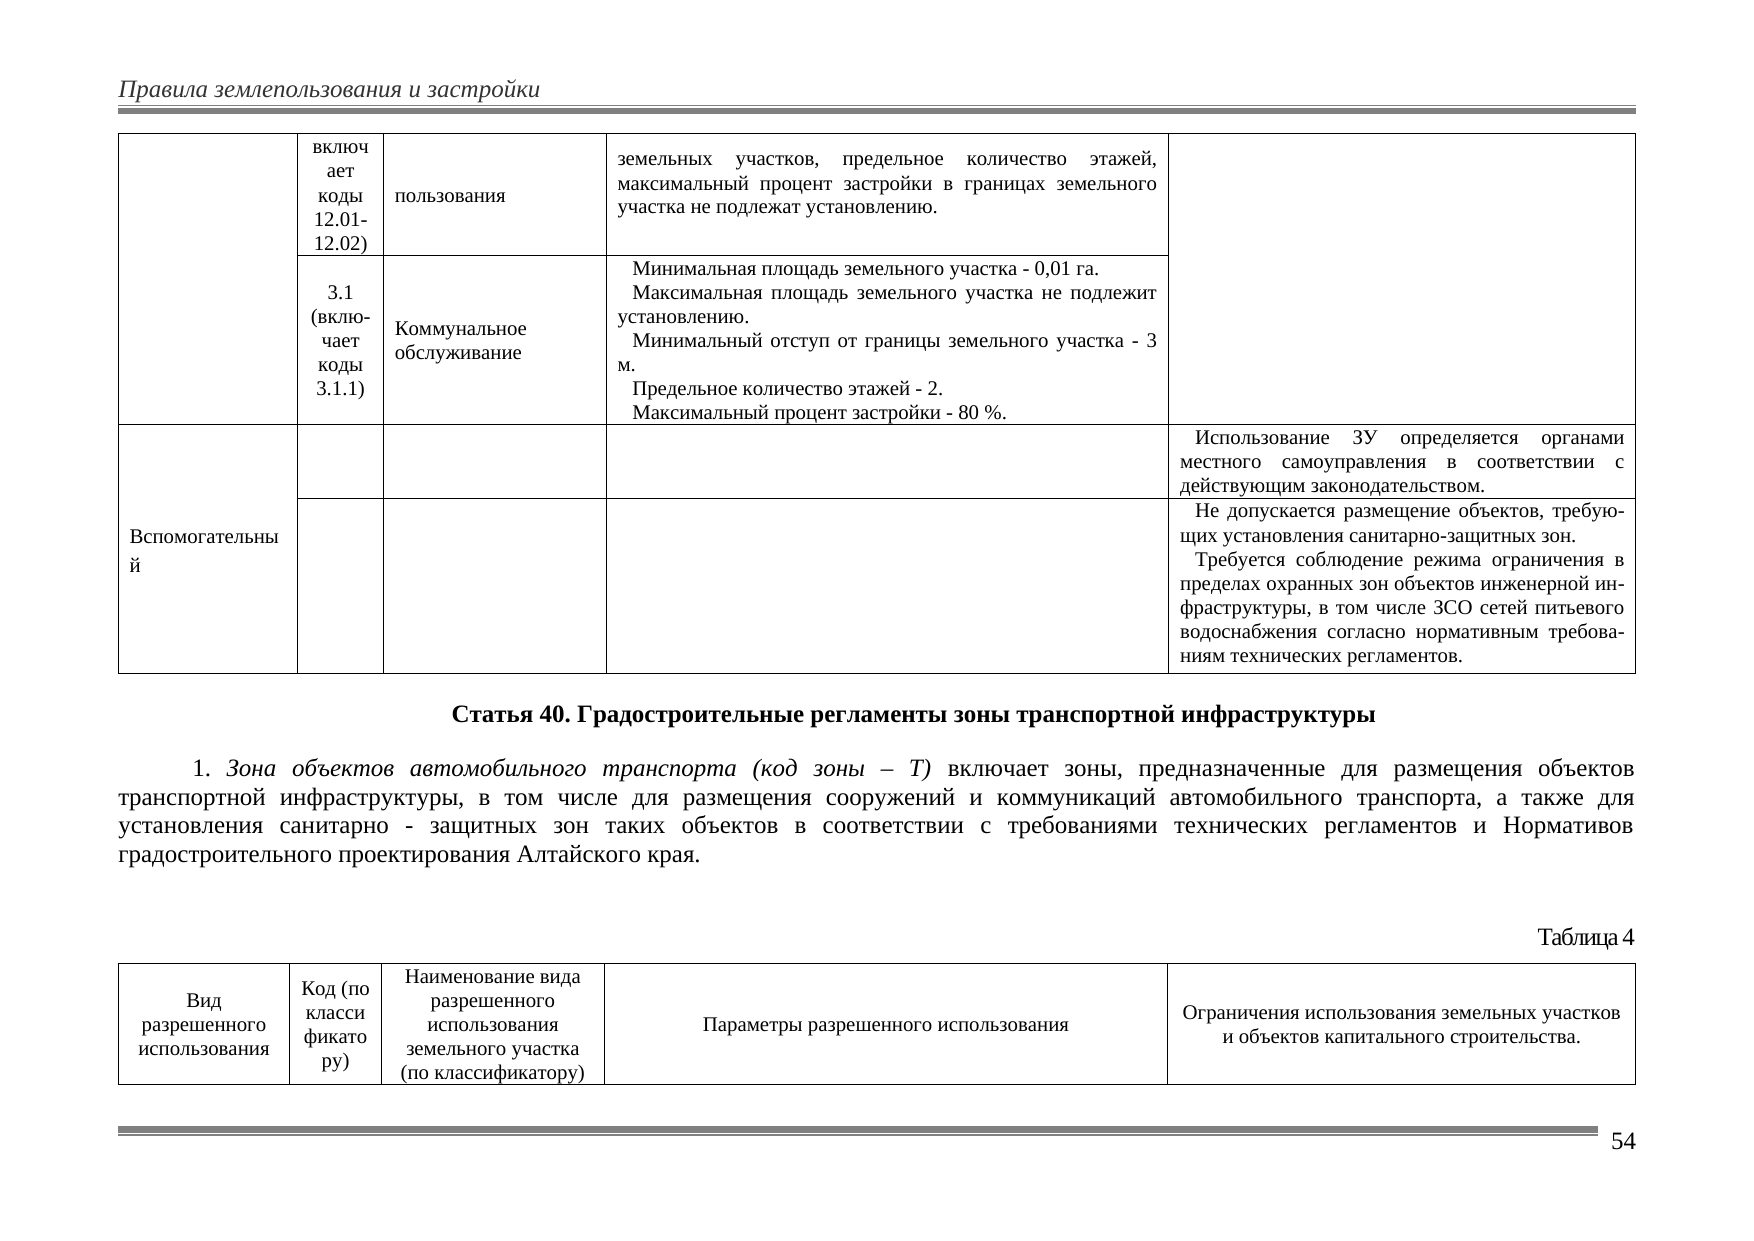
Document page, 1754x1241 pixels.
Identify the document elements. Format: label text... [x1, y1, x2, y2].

text Статья 40. Градостроительные регламенты зоны транспортной инфраструктуры [118, 699, 1636, 728]
table_header Ограничения использования земельных участков и объектов капитального строительства. [1168, 964, 1635, 1084]
table_cell [298, 499, 383, 673]
table_cell 3.1 (вклю-чает коды 3.1.1) [298, 256, 383, 424]
table_cell [298, 425, 383, 497]
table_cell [607, 134, 1168, 255]
table_cell [384, 499, 606, 673]
table_header Код (по классификатору) [290, 964, 381, 1084]
table_cell [384, 425, 606, 497]
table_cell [384, 134, 606, 255]
table_header Наименование вида разрешенного использования земельного участка (по классификатору) [382, 964, 430, 1084]
table_cell Минимальная площадь земельного участка - 0,01 га. Максимальная площадь земельного участка не подлежит установлению. Минимальный отступ от границы земельного участка - 3 м. Предельное количество этажей - 2. Максимальный процент застройки - 80 %. [607, 256, 1168, 424]
list Таблица 4 [215, 922, 1636, 950]
table_cell Использование ЗУ определяется органами местного самоуправления в соответствии с действующим законодательством. [1169, 425, 1635, 497]
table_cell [298, 134, 383, 255]
table_cell Коммунальное обслуживание [384, 256, 606, 424]
table_cell [607, 499, 1168, 673]
table_cell Не допускается размещение объектов, требующих установления санитарно-защитных зон. Требуется соблюдение режима ограничения в пределах охранных зон объектов инженерной инфраструктуры, в том числе ЗСО сетей питьевого водоснабжения согласно нормативным требованиям технических регламентов. [1169, 499, 1635, 673]
table_cell Вспомогательный [119, 425, 297, 673]
table_cell [607, 425, 1168, 497]
table_header Параметры разрешенного использования [605, 964, 1167, 1084]
table_header Вид разрешенного использования [119, 964, 289, 1084]
text 1. Зона объектов автомобильного транспорта (код зоны – Т) включает зоны, предназначенные для размещения объектов транспортной инфраструктуры, в том числе для размещения сооружений и коммуникаций автомобильного транспорта, а также для установления санитарно - защитных зон таких объектов в соответствии с требованиями технических регламентов и Нормативов градостроительного проектирования Алтайского края. [118, 753, 1636, 868]
table_header Наименование вида разрешенного использования земельного участка (по классификатору) [555, 964, 604, 1084]
